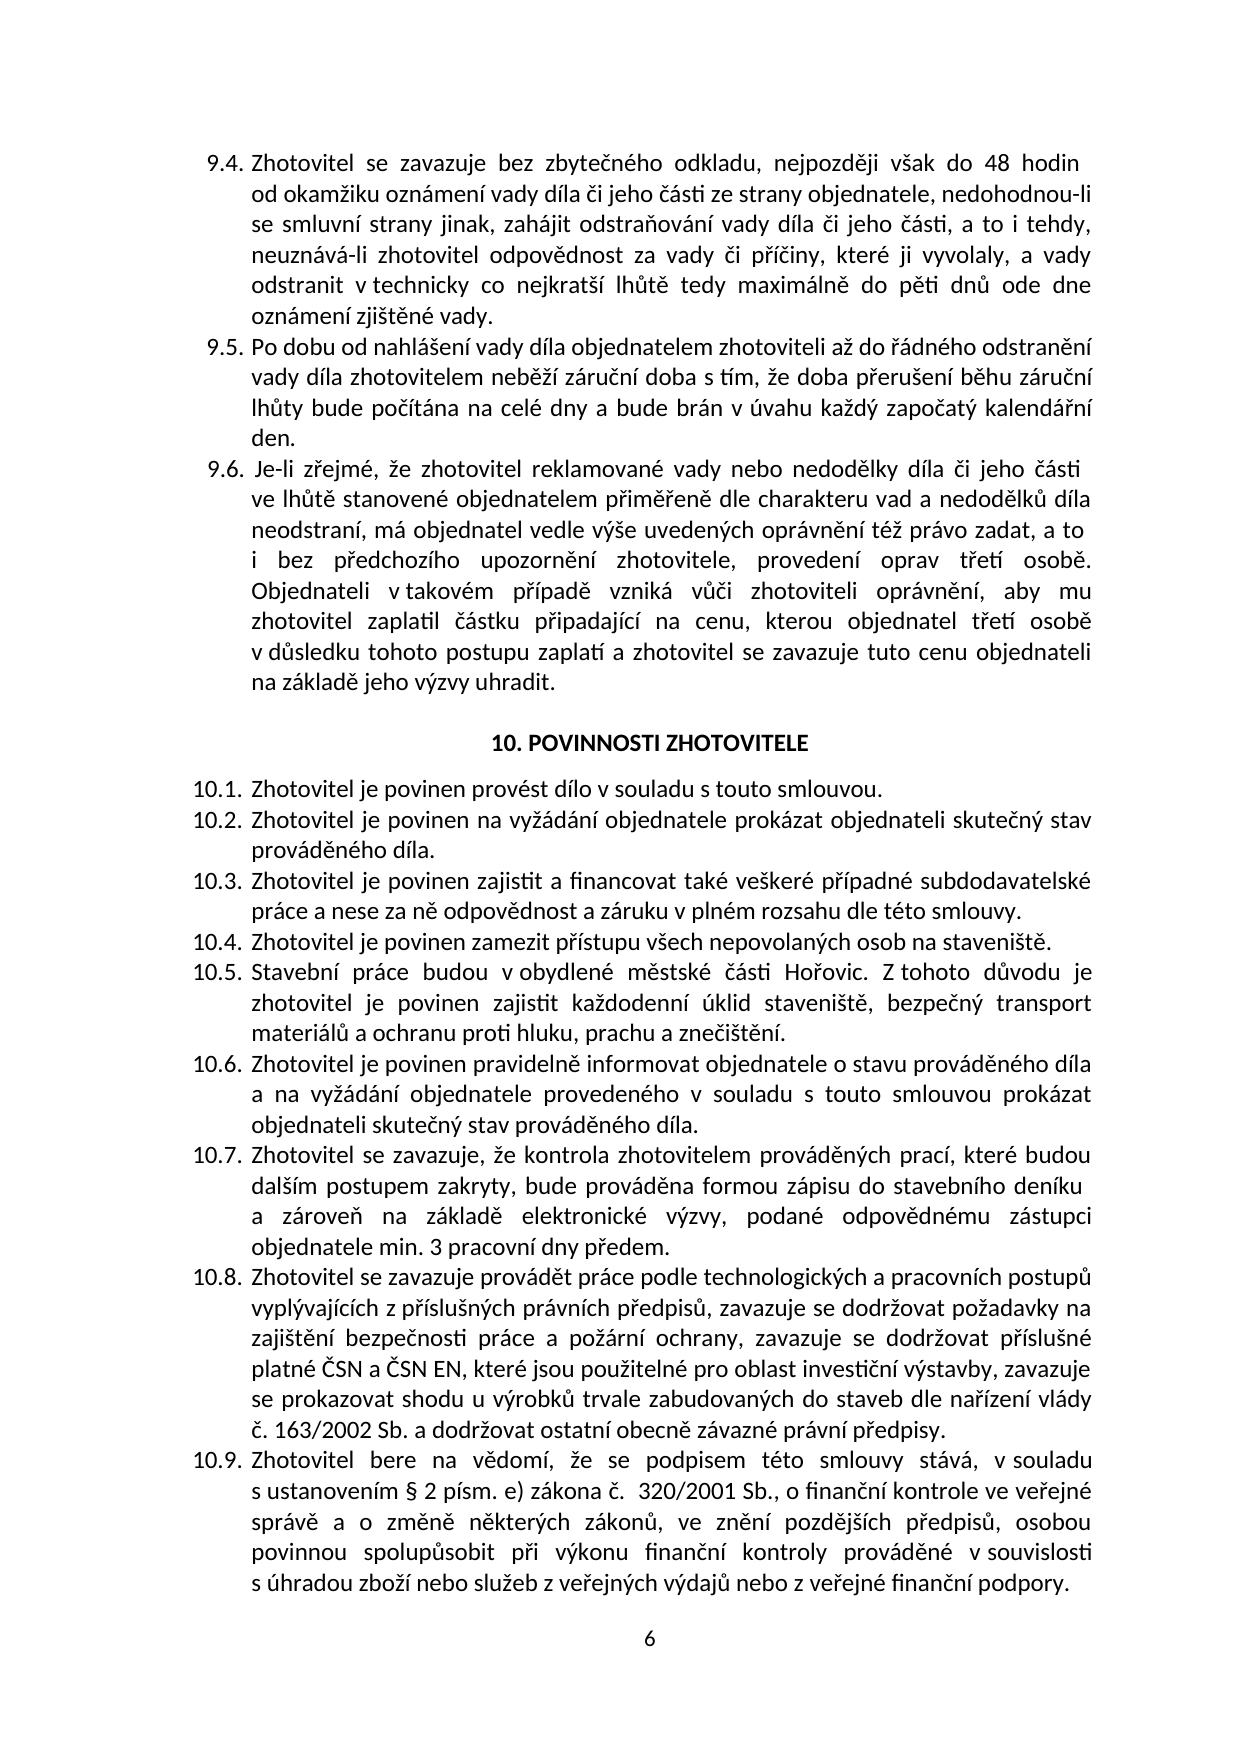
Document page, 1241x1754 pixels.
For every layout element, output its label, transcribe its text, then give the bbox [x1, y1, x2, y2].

list POVINNOSTI ZHOTOVITELE [207, 727, 1093, 758]
list Zhotovitel je povinen zamezit přístupu všech nepovolaných osob na staveniště. [192, 926, 1093, 956]
list Zhotovitel je povinen pravidelně informovat objednatele o stavu prováděného díla a na vyžádání objednatele provedeného v souladu s touto smlouvou prokázat objednateli skutečný stav prováděného díla. [192, 1048, 1093, 1139]
list Zhotovitel je povinen zajistit a financovat také veškeré případné subdodavatelské práce a nese za ně odpovědnost a záruku v plném rozsahu dle této smlouvy. [192, 865, 1093, 926]
list Zhotovitel bere na vědomí, že se podpisem této smlouvy stává, v souladu s ustanovením § 2 písm. e) zákona č. 320/2001 Sb., o finanční kontrole ve veřejné správě a o změně některých zákonů, ve znění pozdějších předpisů, osobou povinnou spolupůsobit při výkonu finanční kontroly prováděné v souvislosti s úhradou zboží nebo služeb z veřejných výdajů nebo z veřejné finanční podpory. [192, 1445, 1093, 1597]
list Stavební práce budou v obydlené městské části Hořovic. Z tohoto důvodu je zhotovitel je povinen zajistit každodenní úklid staveniště, bezpečný transport materiálů a ochranu proti hluku, prachu a znečištění. [192, 956, 1093, 1048]
list Zhotovitel se zavazuje, že kontrola zhotovitelem prováděných prací, které budou dalším postupem zakryty, bude prováděna formou zápisu do stavebního deníku a zároveň na základě elektronické výzvy, podané odpovědnému zástupci objednatele min. 3 pracovní dny předem. [192, 1139, 1093, 1262]
list Zhotovitel je povinen provést dílo v souladu s touto smlouvou. [192, 773, 1093, 804]
text 9.5. Po dobu od nahlášení vady díla objednatelem zhotoviteli až do řádného odstranění vady díla zhotovitelem neběží záruční doba s tím, že doba přerušení běhu záruční lhůty bude počítána na celé dny a bude brán v úvahu každý započatý kalendářní den. [206, 331, 1093, 453]
text 9.6. Je-li zřejmé, že zhotovitel reklamované vady nebo nedodělky díla či jeho části ve lhůtě stanovené objednatelem přiměřeně dle charakteru vad a nedodělků díla neodstraní, má objednatel vedle výše uvedených oprávnění též právo zadat, a to i bez předchozího upozornění zhotovitele, provedení oprav třetí osobě. Objednateli v takovém případě vzniká vůči zhotoviteli oprávnění, aby mu zhotovitel zaplatil částku připadající na cenu, kterou objednatel třetí osobě v důsledku tohoto postupu zaplatí a zhotovitel se zavazuje tuto cenu objednateli na základě jeho výzvy uhradit. [207, 453, 1093, 697]
text 9.4. Zhotovitel se zavazuje bez zbytečného odkladu, nejpozději však do 48 hodin od okamžiku oznámení vady díla či jeho části ze strany objednatele, nedohodnou-li se smluvní strany jinak, zahájit odstraňování vady díla či jeho části, a to i tehdy, neuznává-li zhotovitel odpovědnost za vady či příčiny, které ji vyvolaly, a vady odstranit v technicky co nejkratší lhůtě tedy maximálně do pěti dnů ode dne oznámení zjištěné vady. [206, 148, 1093, 331]
list Zhotovitel se zavazuje provádět práce podle technologických a pracovních postupů vyplývajících z příslušných právních předpisů, zavazuje se dodržovat požadavky na zajištění bezpečnosti práce a požární ochrany, zavazuje se dodržovat příslušné platné ČSN a ČSN EN, které jsou použitelné pro oblast investiční výstavby, zavazuje se prokazovat shodu u výrobků trvale zabudovaných do staveb dle nařízení vlády č. 163/2002 Sb. a dodržovat ostatní obecně závazné právní předpisy. [192, 1262, 1093, 1445]
list Zhotovitel je povinen na vyžádání objednatele prokázat objednateli skutečný stav prováděného díla. [192, 804, 1093, 865]
